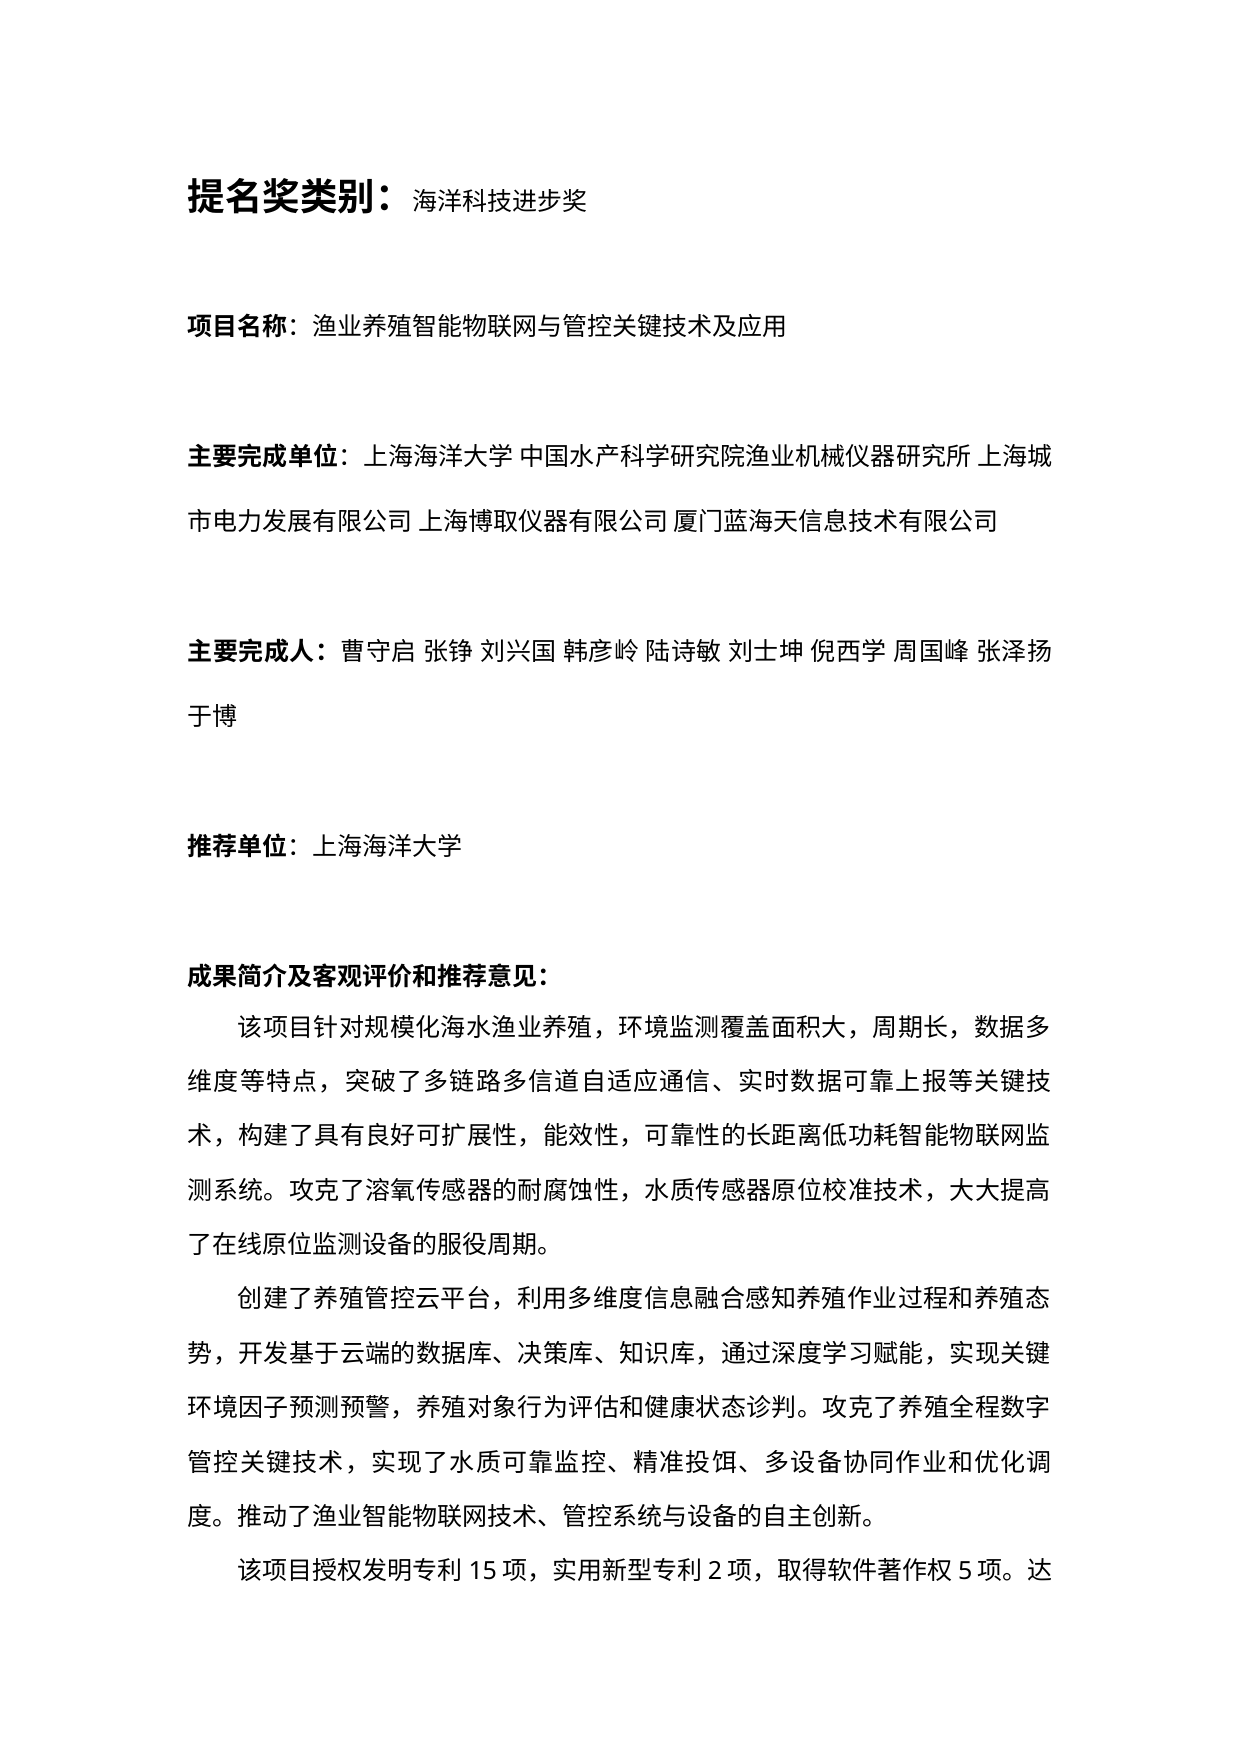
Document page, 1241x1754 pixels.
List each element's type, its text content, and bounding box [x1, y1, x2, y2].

text 主要完成单位：上海海洋大学 中国水产科学研究院渔业机械仪器研究所 上海城市电力发展有限公司 上海博取仪器有限公司 厦门蓝海天信息技术有限公司 [187, 422, 1053, 552]
text 创建了养殖管控云平台，利用多维度信息融合感知养殖作业过程和养殖态势，开发基于云端的数据库、决策库、知识库，通过深度学习赋能，实现关键环境因子预测预警，养殖对象行为评估和健康状态诊判。攻克了养殖全程数字管控关键技术，实现了水质可靠监控、精准投饵、多设备协同作业和优化调度。推动了渔业智能物联网技术、管控系统与设备的自主创新。 [187, 1279, 1053, 1533]
text 项目名称：渔业养殖智能物联网与管控关键技术及应用 [187, 292, 1053, 357]
text 推荐单位：上海海洋大学 [187, 812, 1053, 877]
text 提名奖类别：海洋科技进步奖 [187, 162, 1053, 227]
text 该项目针对规模化海水渔业养殖，环境监测覆盖面积大，周期长，数据多维度等特点，突破了多链路多信道自适应通信、实时数据可靠上报等关键技术，构建了具有良好可扩展性，能效性，可靠性的长距离低功耗智能物联网监测系统。攻克了溶氧传感器的耐腐蚀性，水质传感器原位校准技术，大大提高了在线原位监测设备的服役周期。 [187, 1007, 1053, 1261]
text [187, 1551, 1053, 1587]
text 主要完成人：曹守启 张铮 刘兴国 韩彦岭 陆诗敏 刘士坤 倪西学 周国峰 张泽扬 于博 [187, 617, 1053, 747]
text 成果简介及客观评价和推荐意见： [187, 942, 1053, 1007]
